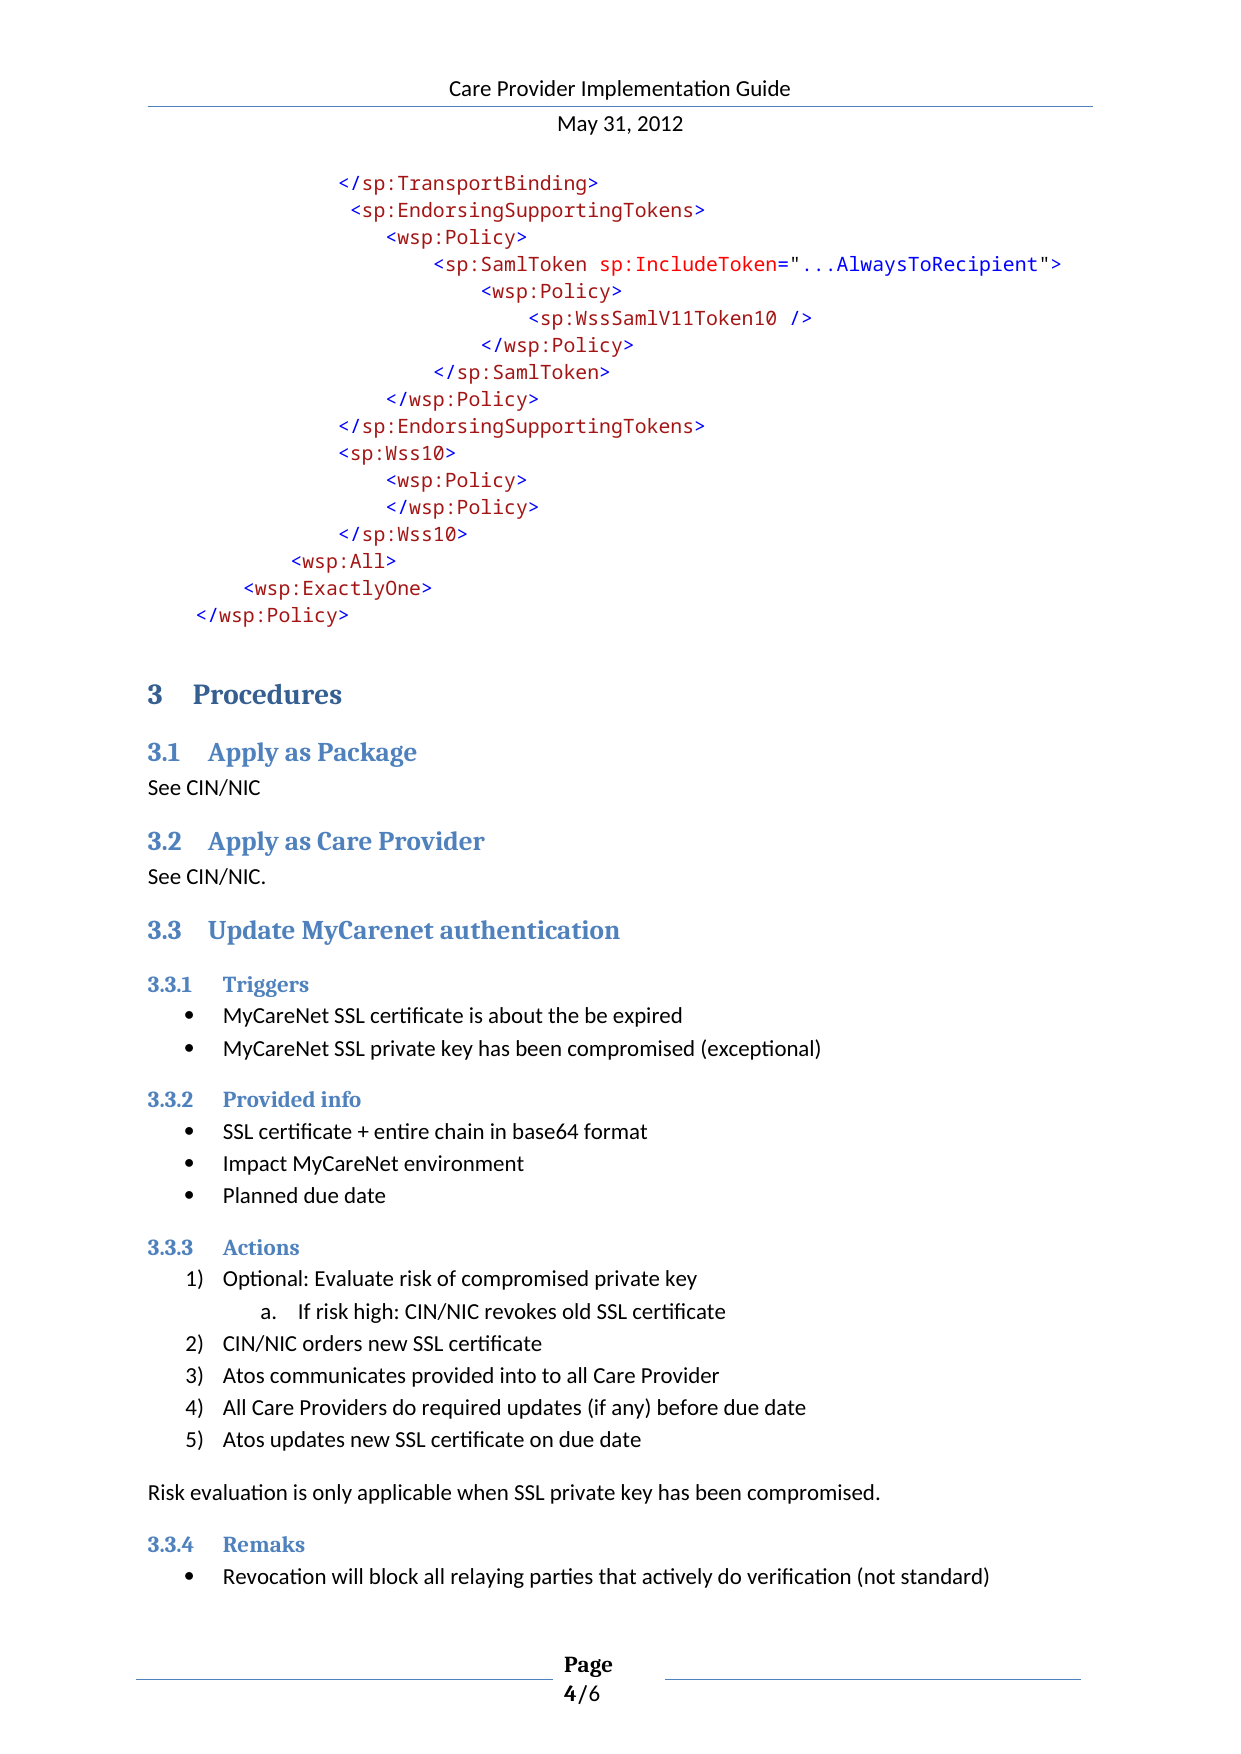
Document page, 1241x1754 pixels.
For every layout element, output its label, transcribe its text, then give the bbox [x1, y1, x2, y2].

subtitle Apply as Package [148, 737, 1093, 768]
text <wsp:All> [148, 547, 1093, 574]
subtitle Remaks [148, 1532, 1093, 1558]
text </sp:EndorsingSupportingTokens> [148, 412, 1093, 439]
list Atos communicates provided into to all Care Provider [185, 1361, 1093, 1389]
subtitle Triggers [148, 971, 1093, 998]
list CIN/NIC orders new SSL certificate [185, 1329, 1093, 1357]
list All Care Providers do required updates (if any) before due date [185, 1393, 1093, 1421]
text </sp:TransportBinding> [148, 169, 1093, 196]
text <sp:SamlToken sp:IncludeToken="...AlwaysToRecipient"> [148, 250, 1093, 277]
subtitle Update MyCarenet authentication [148, 915, 1093, 946]
text </sp:Wss10> [148, 520, 1093, 547]
list SSL certificate + entire chain in base64 format [185, 1117, 1093, 1145]
text See CIN/NIC [148, 773, 1093, 801]
text <wsp:Policy> [148, 223, 1093, 250]
list MyCareNet SSL private key has been compromised (exceptional) [185, 1034, 1093, 1062]
text <wsp:Policy> [148, 277, 1093, 304]
text <sp:WssSamlV11Token10 /> [148, 304, 1093, 331]
text <wsp:Policy> [148, 466, 1093, 493]
text </wsp:Policy> [148, 493, 1093, 520]
list Impact MyCareNet environment [185, 1149, 1093, 1177]
text </wsp:Policy> [148, 331, 1093, 358]
list Planned due date [185, 1181, 1093, 1209]
list Revocation will block all relaying parties that actively do verification (not standard) [185, 1562, 1093, 1590]
list MyCareNet SSL certificate is about the be expired [185, 1002, 1093, 1029]
text </sp:SamlToken> [148, 358, 1093, 385]
subtitle Procedures [148, 678, 1093, 711]
text <sp:EndorsingSupportingTokens> [148, 196, 1093, 223]
subtitle Apply as Care Provider [148, 826, 1093, 857]
subtitle Provided info [148, 1087, 1093, 1113]
subtitle Actions [148, 1234, 1093, 1261]
text See CIN/NIC. [148, 862, 1093, 890]
list If risk high: CIN/NIC revokes old SSL certificate [260, 1297, 1093, 1325]
text Risk evaluation is only applicable when SSL private key has been compromised. [148, 1478, 1093, 1507]
list Optional: Evaluate risk of compromised private key [185, 1264, 1093, 1293]
text <sp:Wss10> [148, 439, 1093, 466]
text </wsp:Policy> [148, 601, 1093, 628]
text <wsp:ExactlyOne> [148, 574, 1093, 601]
text </wsp:Policy> [148, 385, 1093, 412]
list Atos updates new SSL certificate on due date [185, 1426, 1093, 1453]
